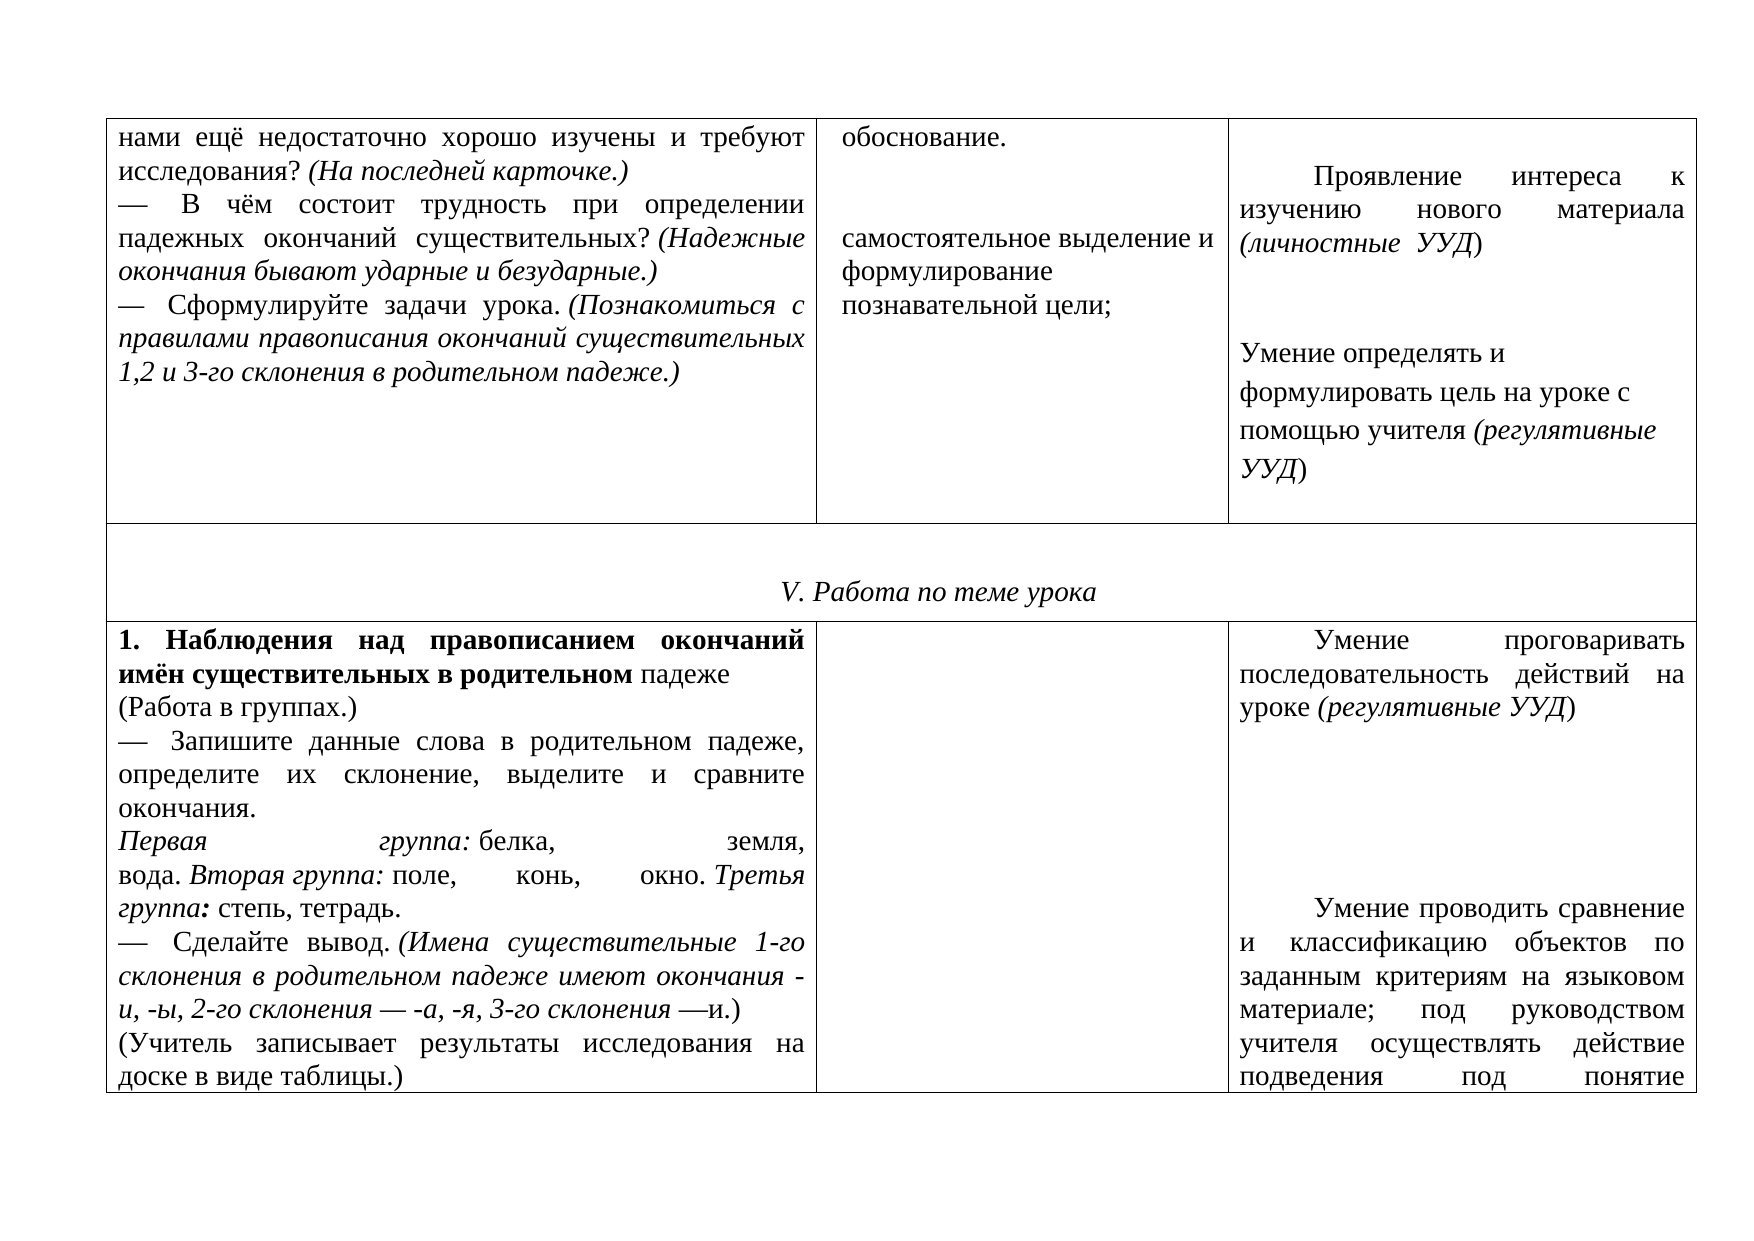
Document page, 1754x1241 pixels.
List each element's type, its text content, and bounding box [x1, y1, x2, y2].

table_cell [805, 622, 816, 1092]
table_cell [1229, 119, 1696, 523]
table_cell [817, 622, 1228, 1092]
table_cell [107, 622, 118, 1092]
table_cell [1229, 622, 1696, 1092]
table_cell V. Работа по теме урока [107, 524, 1696, 621]
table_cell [817, 119, 1228, 523]
